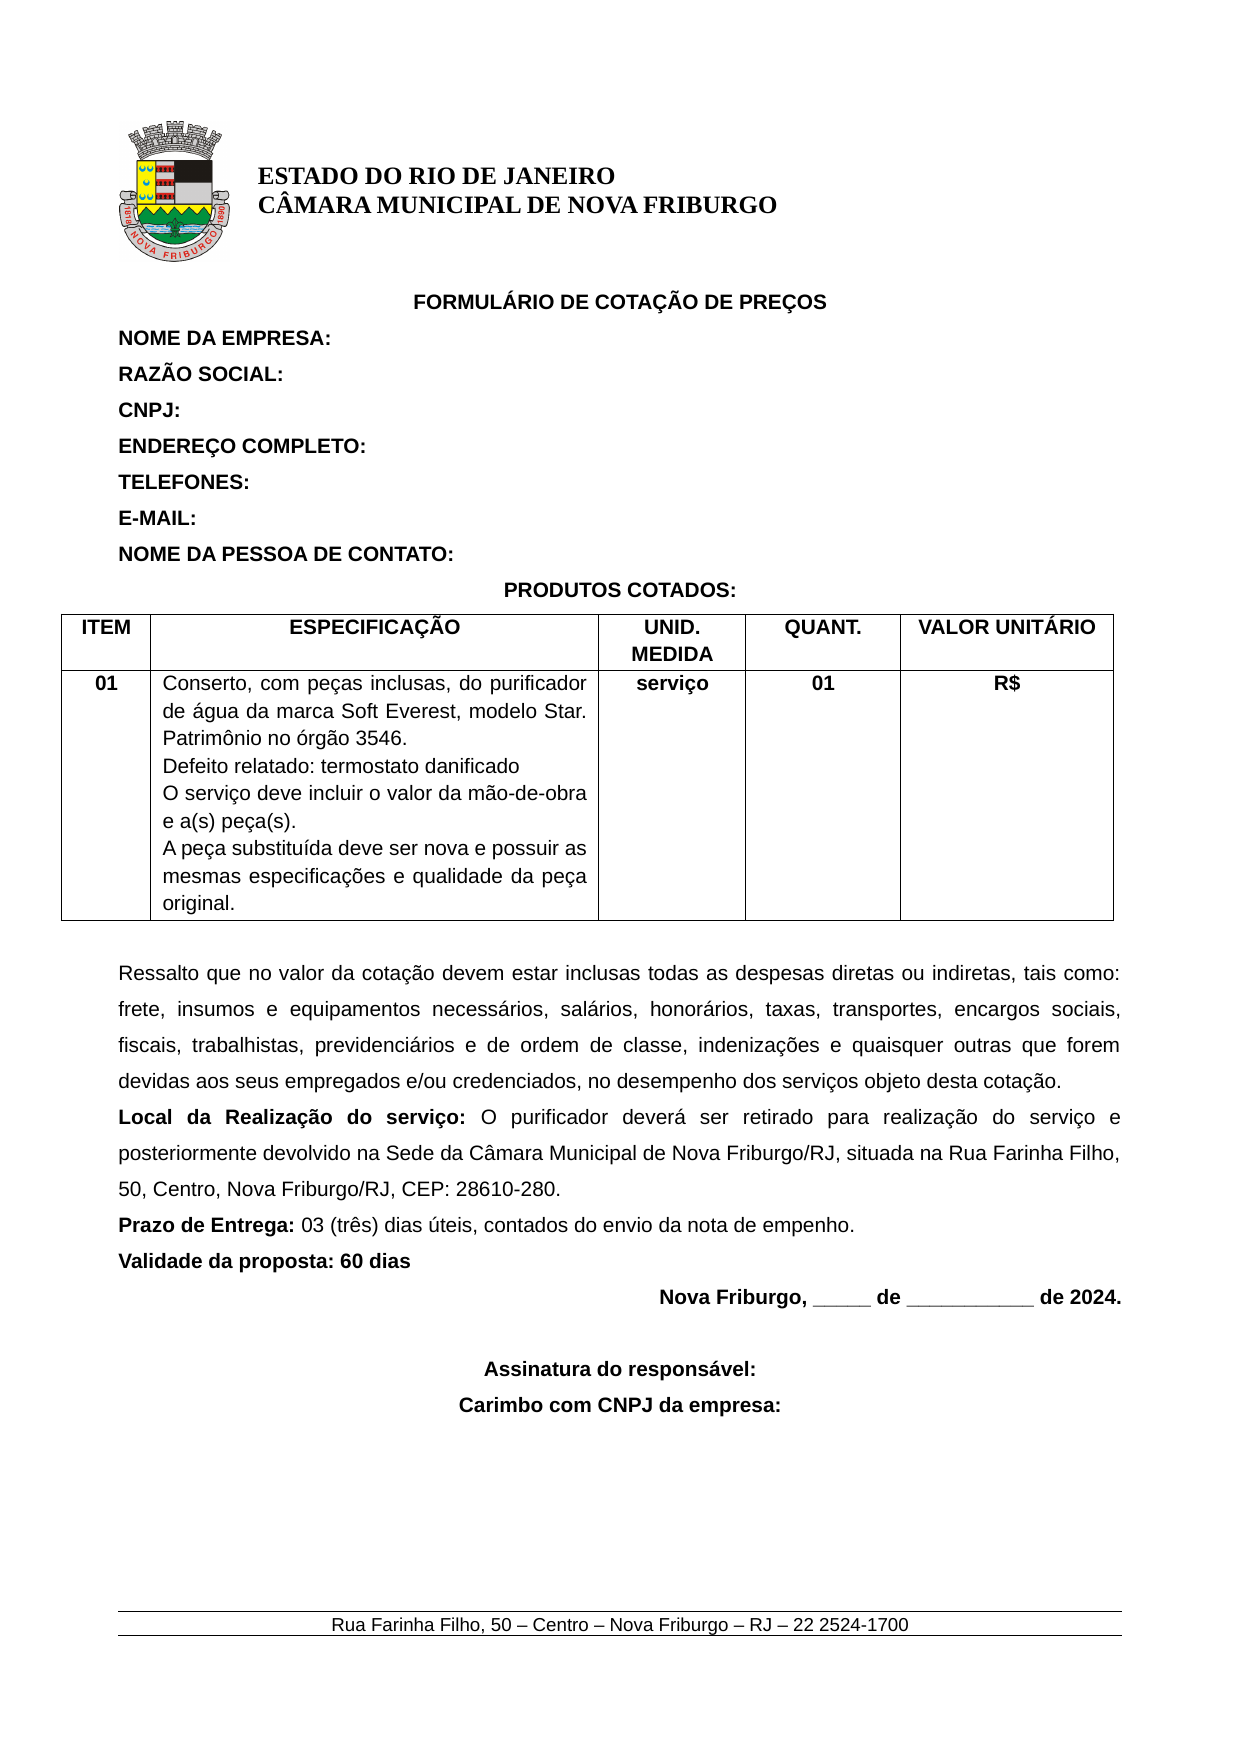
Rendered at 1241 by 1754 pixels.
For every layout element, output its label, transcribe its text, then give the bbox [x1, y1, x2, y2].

text Validade da proposta: 60 dias [118, 1249, 1122, 1273]
table_header VALOR UNITÁRIO [901, 615, 1113, 670]
text Prazo de Entrega: 03 (três) dias úteis, contados do envio da nota de empenho. [118, 1213, 1122, 1237]
text NOME DA EMPRESA: [118, 326, 1122, 350]
text Assinatura do responsável: [118, 1357, 1122, 1381]
table_cell serviço [599, 671, 745, 919]
table_header ESPECIFICAÇÃO [151, 615, 598, 670]
text Carimbo com CNPJ da empresa: [118, 1392, 1122, 1416]
text CNPJ: [118, 398, 1122, 422]
text ENDEREÇO COMPLETO: [118, 434, 1122, 458]
table_header QUANT. [746, 615, 900, 670]
table_header UNID. MEDIDA [599, 615, 745, 670]
table_header ITEM [62, 615, 150, 670]
table_cell 01 [62, 671, 150, 919]
text RAZÃO SOCIAL: [118, 362, 1122, 386]
text Local da Realização do serviço: O purificador deverá ser retirado para realização do serviço e posteriormente devolvido na Sede da Câmara Municipal de Nova Friburgo/RJ, situada na Rua Farinha Filho, 50, Centro, Nova Friburgo/RJ, CEP: 28610-280. [118, 1105, 1122, 1201]
table_cell R$ [901, 671, 1113, 919]
text E-MAIL: [118, 506, 1122, 529]
text Ressalto que no valor da cotação devem estar inclusas todas as despesas diretas ou indiretas, tais como: frete, insumos e equipamentos necessários, salários, honorários, taxas, transportes, encargos sociais, fiscais, trabalhistas, previdenciários e de ordem de classe, indenizações e quaisquer outras que forem devidas aos seus empregados e/ou credenciados, no desempenho dos serviços objeto desta cotação. [118, 961, 1122, 1093]
text Nova Friburgo, _____ de ___________ de 2024. [118, 1285, 1122, 1309]
text NOME DA PESSOA DE CONTATO: [118, 542, 1122, 566]
text PRODUTOS COTADOS: [118, 577, 1122, 601]
table_cell 01 [746, 671, 900, 919]
text TELEFONES: [118, 470, 1122, 494]
text FORMULÁRIO DE COTAÇÃO DE PREÇOS [118, 290, 1122, 314]
table_cell Conserto, com peças inclusas, do purificador de água da marca Soft Everest, modelo Star. Patrimônio no órgão 3546. Defeito relatado: termostato danificado O serviço deve incluir o valor da mão-de-obra e a(s) peça(s). A peça substituída deve ser nova e possuir as mesmas especificações e qualidade da peça original. [151, 671, 598, 919]
